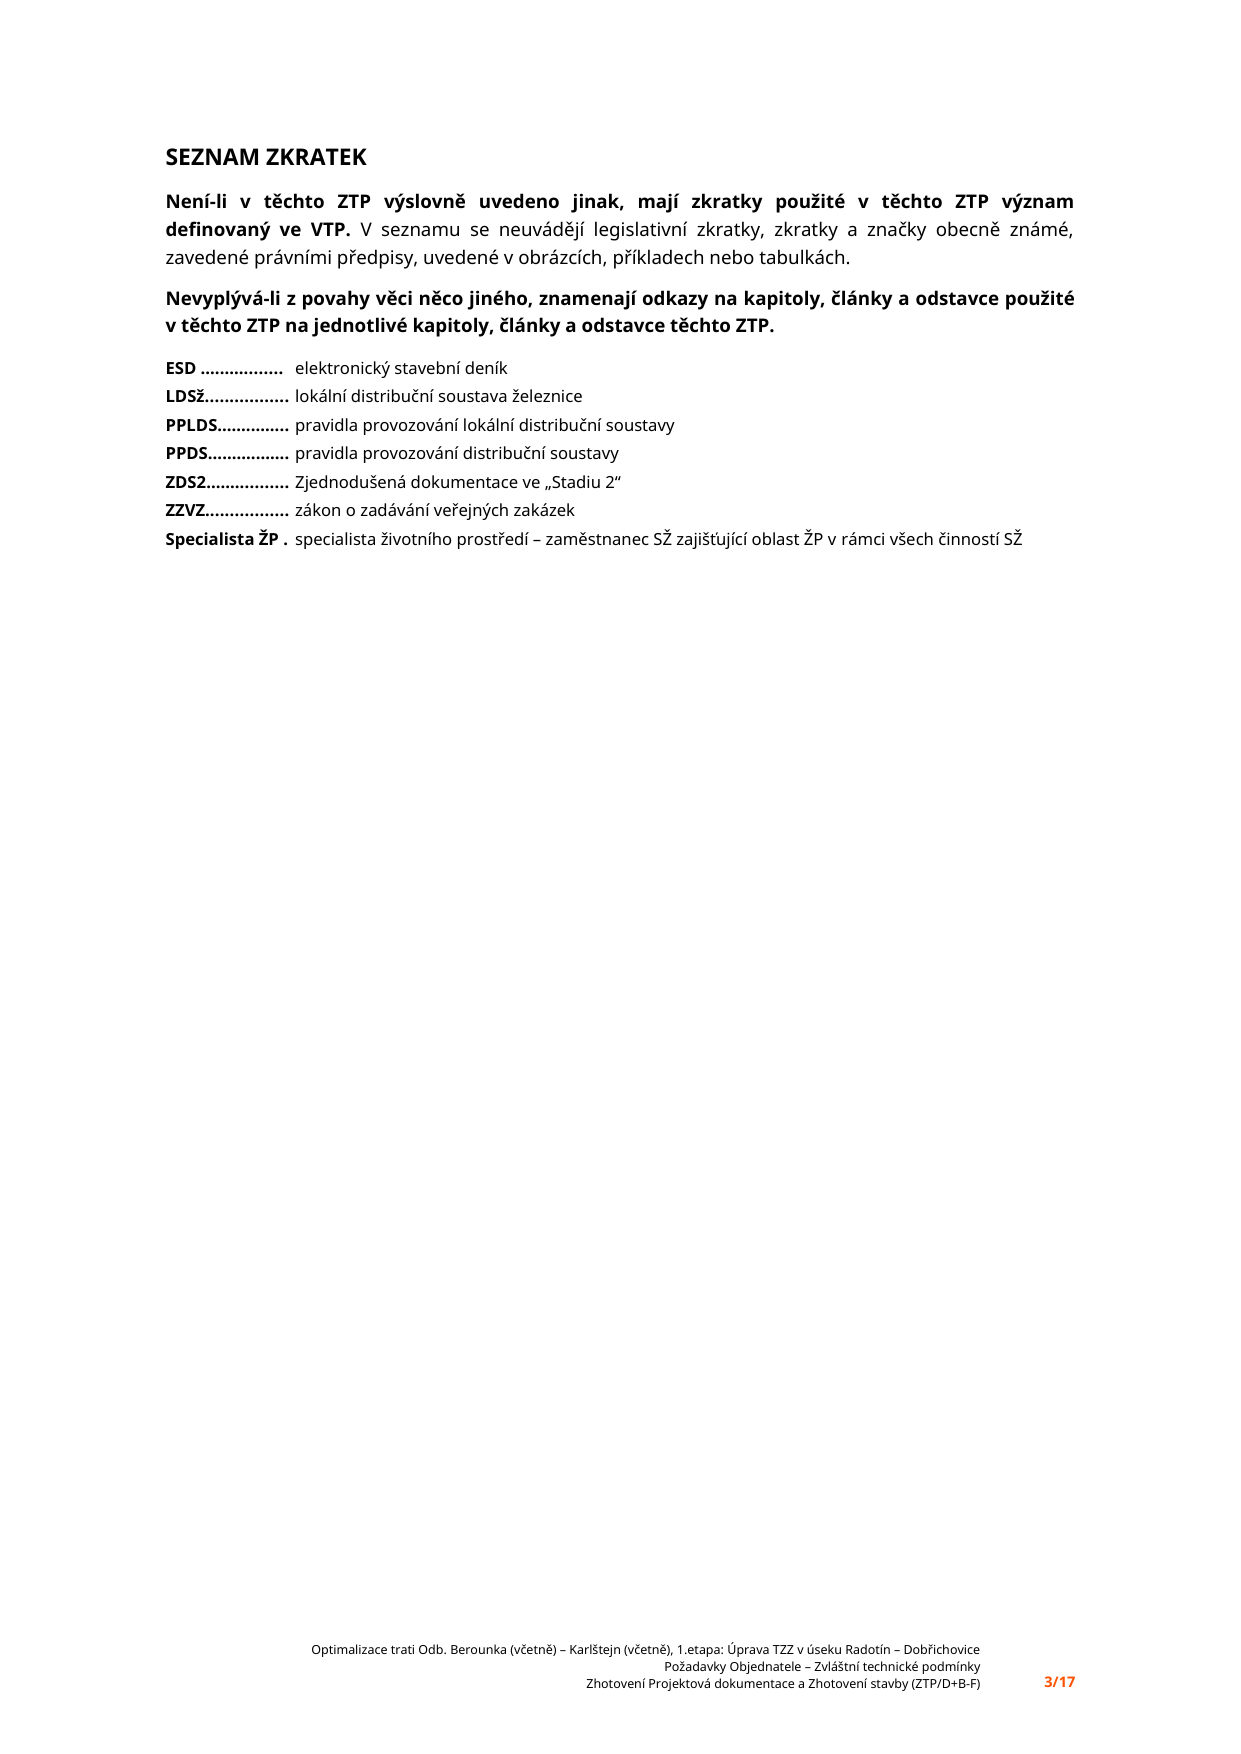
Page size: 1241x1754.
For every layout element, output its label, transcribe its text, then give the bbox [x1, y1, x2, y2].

table_cell LDSž [165, 382, 295, 410]
table_cell pravidla provozování distribuční soustavy [295, 439, 1072, 467]
table_cell lokální distribuční soustava železnice [295, 382, 1072, 410]
table_cell PPDS [165, 439, 295, 467]
table_header elektronický stavební deník [295, 353, 1072, 382]
table_cell ZDS2 [165, 468, 295, 496]
text Nevyplývá-li z povahy věci něco jiného, znamenají odkazy na kapitoly, články a odstavce použité v těchto ZTP na jednotlivé kapitoly, články a odstavce těchto ZTP. [165, 285, 1075, 338]
table_cell specialista životního prostředí – zaměstnanec SŽ zajišťující oblast ŽP v rámci všech činností SŽ [295, 525, 1072, 553]
text Není-li v těchto ZTP výslovně uvedeno jinak, mají zkratky použité v těchto ZTP význam definovaný ve VTP. V seznamu se neuvádějí legislativní zkratky, zkratky a značky obecně známé, zavedené právními předpisy, uvedené v obrázcích, příkladech nebo tabulkách. [165, 188, 1075, 270]
table_cell Specialista ŽP [165, 525, 295, 553]
table_cell Zjednodušená dokumentace ve „Stadiu 2“ [295, 468, 1072, 496]
table_cell PPLDS [165, 410, 295, 439]
table_cell ZZVZ [165, 496, 295, 524]
table_header ESD [165, 353, 295, 382]
table_cell zákon o zadávání veřejných zakázek [295, 496, 1072, 524]
table_cell pravidla provozování lokální distribuční soustavy [295, 410, 1072, 439]
text SEZNAM ZKRATEK [165, 141, 1075, 173]
